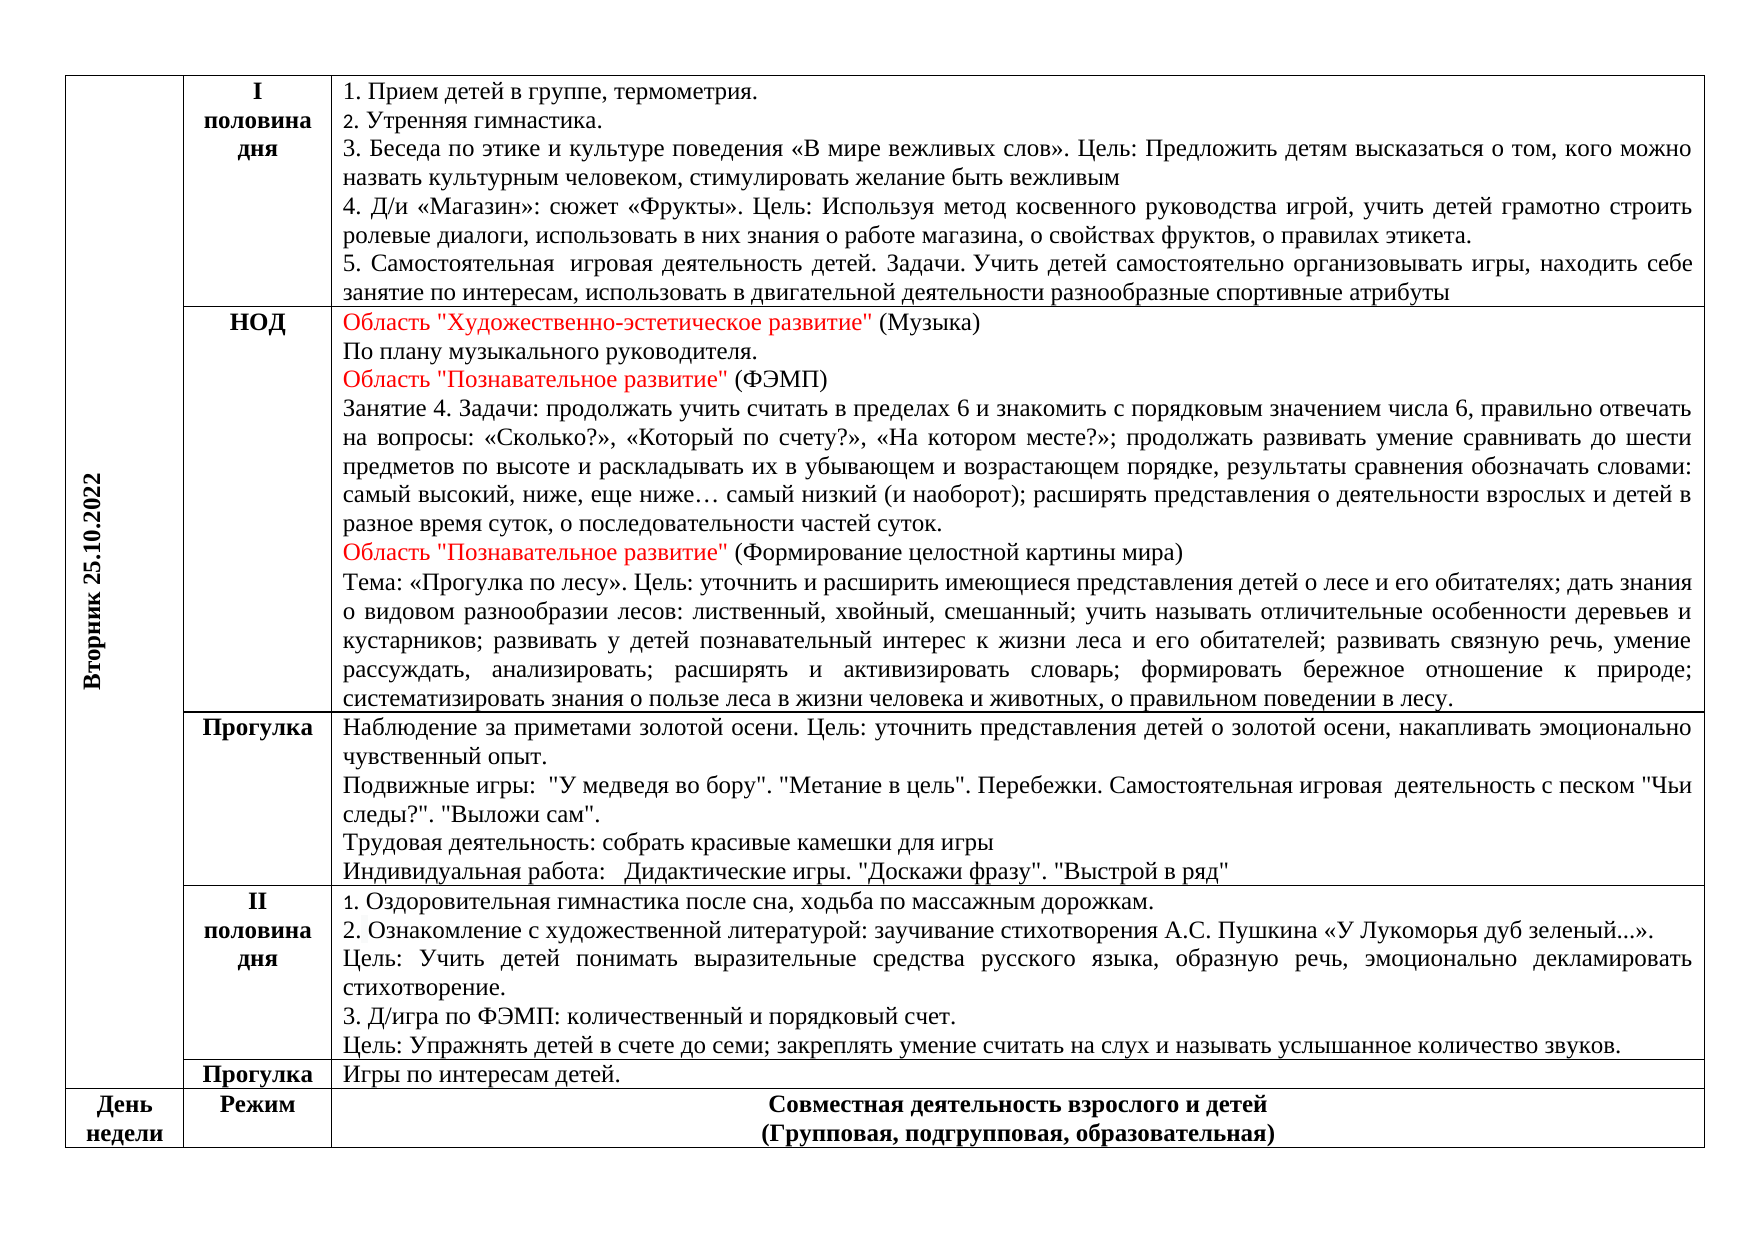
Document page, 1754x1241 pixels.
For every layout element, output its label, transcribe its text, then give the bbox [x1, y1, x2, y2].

table_cell 1. Оздоровительная гимнастика после сна, ходьба по массажным дорожкам. 2. Ознакомление с художественной литературой: заучивание стихотворения А.С. Пушкина «У Лукоморья дуб зеленый...». Цель: Учить детей понимать выразительные средства русского языка, образную речь, эмоционально декламировать стихотворение. 3. Д/игра по ФЭМП: количественный и порядковый счет. Цель: Упражнять детей в счете до семи; закреплять умение считать на слух и называть услышанное количество звуков. [332, 886, 1704, 1058]
table_cell Наблюдение за приметами золотой осени. Цель: уточнить представления детей о золотой осени, накапливать эмоционально чувственный опыт. Подвижные игры: "У медведя во бору". "Метание в цель". Перебежки. Самостоятельная игровая деятельность с песком "Чьи следы?". "Выложи сам". Трудовая деятельность: собрать красивые камешки для игры Индивидуальная работа: Дидактические игры. "Доскажи фразу". "Выстрой в ряд" [332, 713, 1704, 885]
table_cell 1. Прием детей в группе, термометрия. 2. Утренняя гимнастика. 3. Беседа по этике и культуре поведения «В мире вежливых слов». Цель: Предложить детям высказаться о том, кого можно назвать культурным человеком, стимулировать желание быть вежливым 4. Д/и «Магазин»: сюжет «Фрукты». Цель: Используя метод косвенного руководства игрой, учить детей грамотно строить ролевые диалоги, использовать в них знания о работе магазина, о свойствах фруктов, о правилах этикета. 5. Самостоятельная игровая деятельность детей. Задачи. Учить детей самостоятельно организовывать игры, находить себе занятие по интересам, использовать в двигательной деятельности разнообразные спортивные атрибуты [332, 76, 1704, 306]
table_cell Область "Художественно-эстетическое развитие" (Музыка) По плану музыкального руководителя. Область "Познавательное развитие" (ФЭМП) Занятие 4. Задачи: продолжать учить считать в пределах 6 и знакомить с порядковым значением числа 6, правильно отвечать на вопросы: «Сколько?», «Который по счету?», «На котором месте?»; продолжать развивать умение сравнивать до шести предметов по высоте и раскладывать их в убывающем и возрастающем порядке, результаты сравнения обозначать словами: самый высокий, ниже, еще ниже… самый низкий (и наоборот); расширять представления о деятельности взрослых и детей в разное время суток, о последовательности частей суток. Область "Познавательное развитие" (Формирование целостной картины мира) Тема: «Прогулка по лесу». Цель: уточнить и расширить имеющиеся представления детей о лесе и его обитателях; дать знания о видовом разнообразии лесов: лиственный, хвойный, смешанный; учить называть отличительные особенности деревьев и кустарников; развивать у детей познавательный интерес к жизни леса и его обитателей; развивать связную речь, умение рассуждать, анализировать; расширять и активизировать словарь; формировать бережное отношение к природе; систематизировать знания о пользе леса в жизни человека и животных, о правильном поведении в лесу. [332, 307, 1704, 711]
table_cell Режим [184, 1089, 331, 1147]
table_cell Прогулка [184, 713, 331, 885]
table_cell НОД [184, 307, 331, 711]
table_cell Игры по интересам детей. [332, 1060, 1704, 1088]
table_cell Совместная деятельность взрослого и детей (Групповая, подгрупповая, образовательная) [332, 1089, 1704, 1147]
table_cell Вторник 25.10.2022 [66, 76, 183, 1088]
table_cell II половина дня [184, 886, 331, 1058]
table_cell I половина дня [184, 76, 331, 306]
table_cell День недели [66, 1089, 183, 1147]
table_cell Прогулка [184, 1060, 331, 1088]
